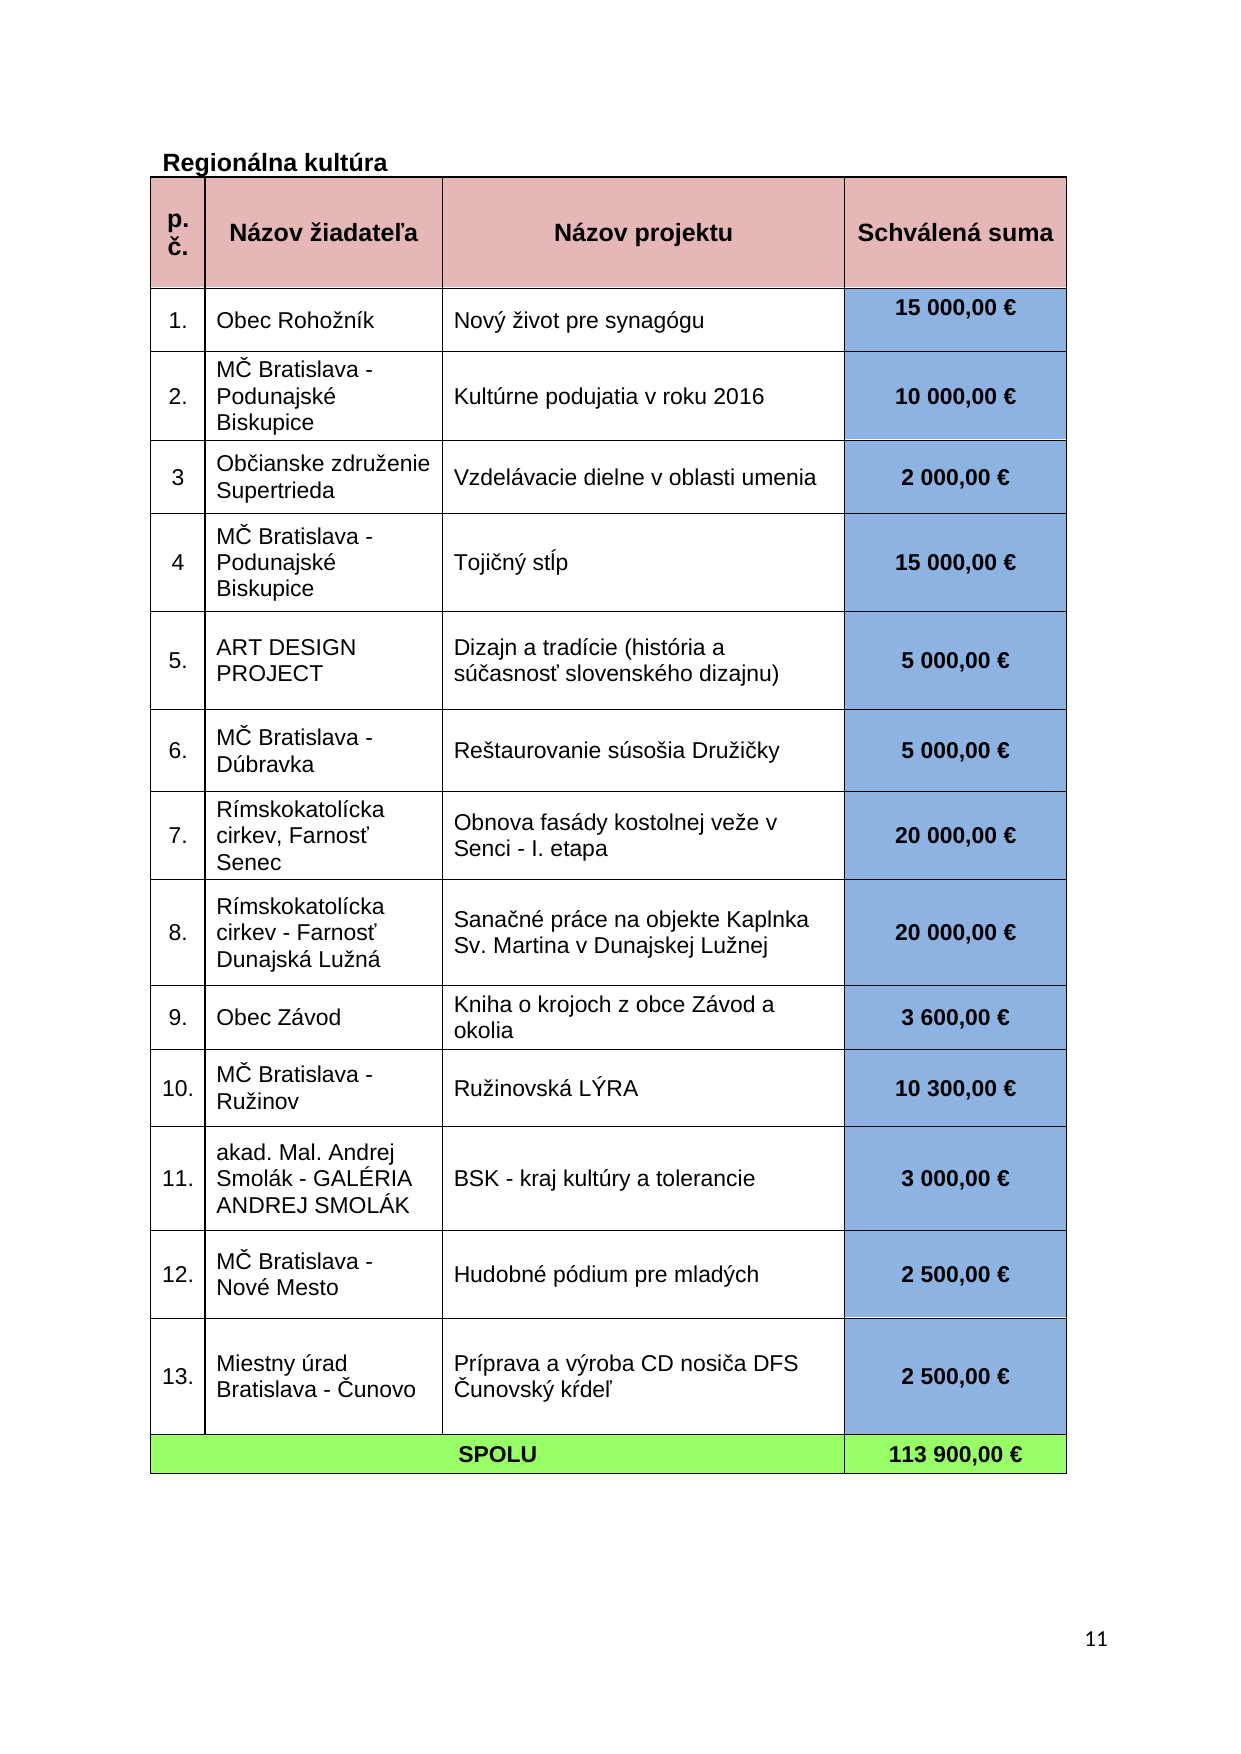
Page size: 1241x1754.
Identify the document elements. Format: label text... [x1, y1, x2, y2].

text Regionálna kultúra [162, 148, 1107, 176]
table_cell 3 600,00 € [845, 986, 1066, 1049]
table_cell 3 000,00 € [845, 1127, 1066, 1230]
table_header Názov projektu [443, 178, 844, 287]
table_cell Obec Závod [206, 986, 442, 1049]
table_cell 10 300,00 € [845, 1050, 1066, 1126]
table_cell 6. [151, 710, 204, 791]
table_cell 12. [151, 1231, 204, 1317]
table_cell akad. Mal. Andrej Smolák - GALÉRIA ANDREJ SMOLÁK [206, 1127, 442, 1230]
table_cell 1. [151, 289, 204, 351]
table_cell 7. [151, 792, 204, 879]
table_cell 2 500,00 € [845, 1319, 1066, 1434]
table_cell Obec Rohožník [206, 289, 442, 351]
table_cell MČ Bratislava - Dúbravka [206, 710, 442, 791]
table_cell MČ Bratislava - Podunajské Biskupice [206, 514, 442, 611]
table_cell Ružinovská LÝRA [443, 1050, 844, 1126]
table_cell 11. [151, 1127, 204, 1230]
table_cell 5 000,00 € [845, 710, 1066, 791]
table_cell Tojičný stĺp [443, 514, 844, 611]
table_cell 2 000,00 € [845, 441, 1066, 513]
table_cell 3 [151, 441, 204, 513]
table_cell 20 000,00 € [845, 792, 1066, 879]
table_cell 2 500,00 € [845, 1231, 1066, 1317]
table_cell 5 000,00 € [845, 612, 1066, 709]
table_cell 10. [151, 1050, 204, 1126]
table_cell 13. [151, 1319, 204, 1434]
table_cell Príprava a výroba CD nosiča DFS Čunovský kŕdeľ [443, 1319, 844, 1434]
table_cell Dizajn a tradície (história a súčasnosť slovenského dizajnu) [443, 612, 844, 709]
table_cell MČ Bratislava - Ružinov [206, 1050, 442, 1126]
table_cell 15 000,00 € [845, 289, 1066, 351]
table_cell SPOLU [151, 1435, 844, 1473]
table_cell Občianske združenie Supertrieda [206, 441, 442, 513]
table_cell Rímskokatolícka cirkev - Farnosť Dunajská Lužná [206, 880, 442, 985]
table_cell 15 000,00 € [845, 514, 1066, 611]
table_cell BSK - kraj kultúry a tolerancie [443, 1127, 844, 1230]
table_cell 20 000,00 € [845, 880, 1066, 985]
table_cell Hudobné pódium pre mladých [443, 1231, 844, 1317]
table_cell Vzdelávacie dielne v oblasti umenia [443, 441, 844, 513]
table_cell 8. [151, 880, 204, 985]
table_cell Rímskokatolícka cirkev, Farnosť Senec [206, 792, 442, 879]
table_header Schválená suma [845, 178, 1066, 287]
table_cell 113 900,00 € [845, 1435, 1066, 1473]
table_cell Kniha o krojoch z obce Závod a okolia [443, 986, 844, 1049]
table_cell Miestny úrad Bratislava - Čunovo [206, 1319, 442, 1434]
table_cell Obnova fasády kostolnej veže v Senci - I. etapa [443, 792, 844, 879]
table_cell Sanačné práce na objekte Kaplnka Sv. Martina v Dunajskej Lužnej [443, 880, 844, 985]
table_cell MČ Bratislava - Podunajské Biskupice [206, 352, 442, 439]
table_cell Nový život pre synagógu [443, 289, 844, 351]
table_cell 10 000,00 € [845, 352, 1066, 439]
table_cell 2. [151, 352, 204, 439]
table_cell MČ Bratislava - Nové Mesto [206, 1231, 442, 1317]
table_cell Reštaurovanie súsošia Družičky [443, 710, 844, 791]
table_cell 9. [151, 986, 204, 1049]
table_header p. č. [151, 178, 204, 287]
table_cell ART DESIGN PROJECT [206, 612, 442, 709]
table_cell 5. [151, 612, 204, 709]
table_cell Kultúrne podujatia v roku 2016 [443, 352, 844, 439]
table_header Názov žiadateľa [206, 178, 442, 287]
table_cell 4 [151, 514, 204, 611]
